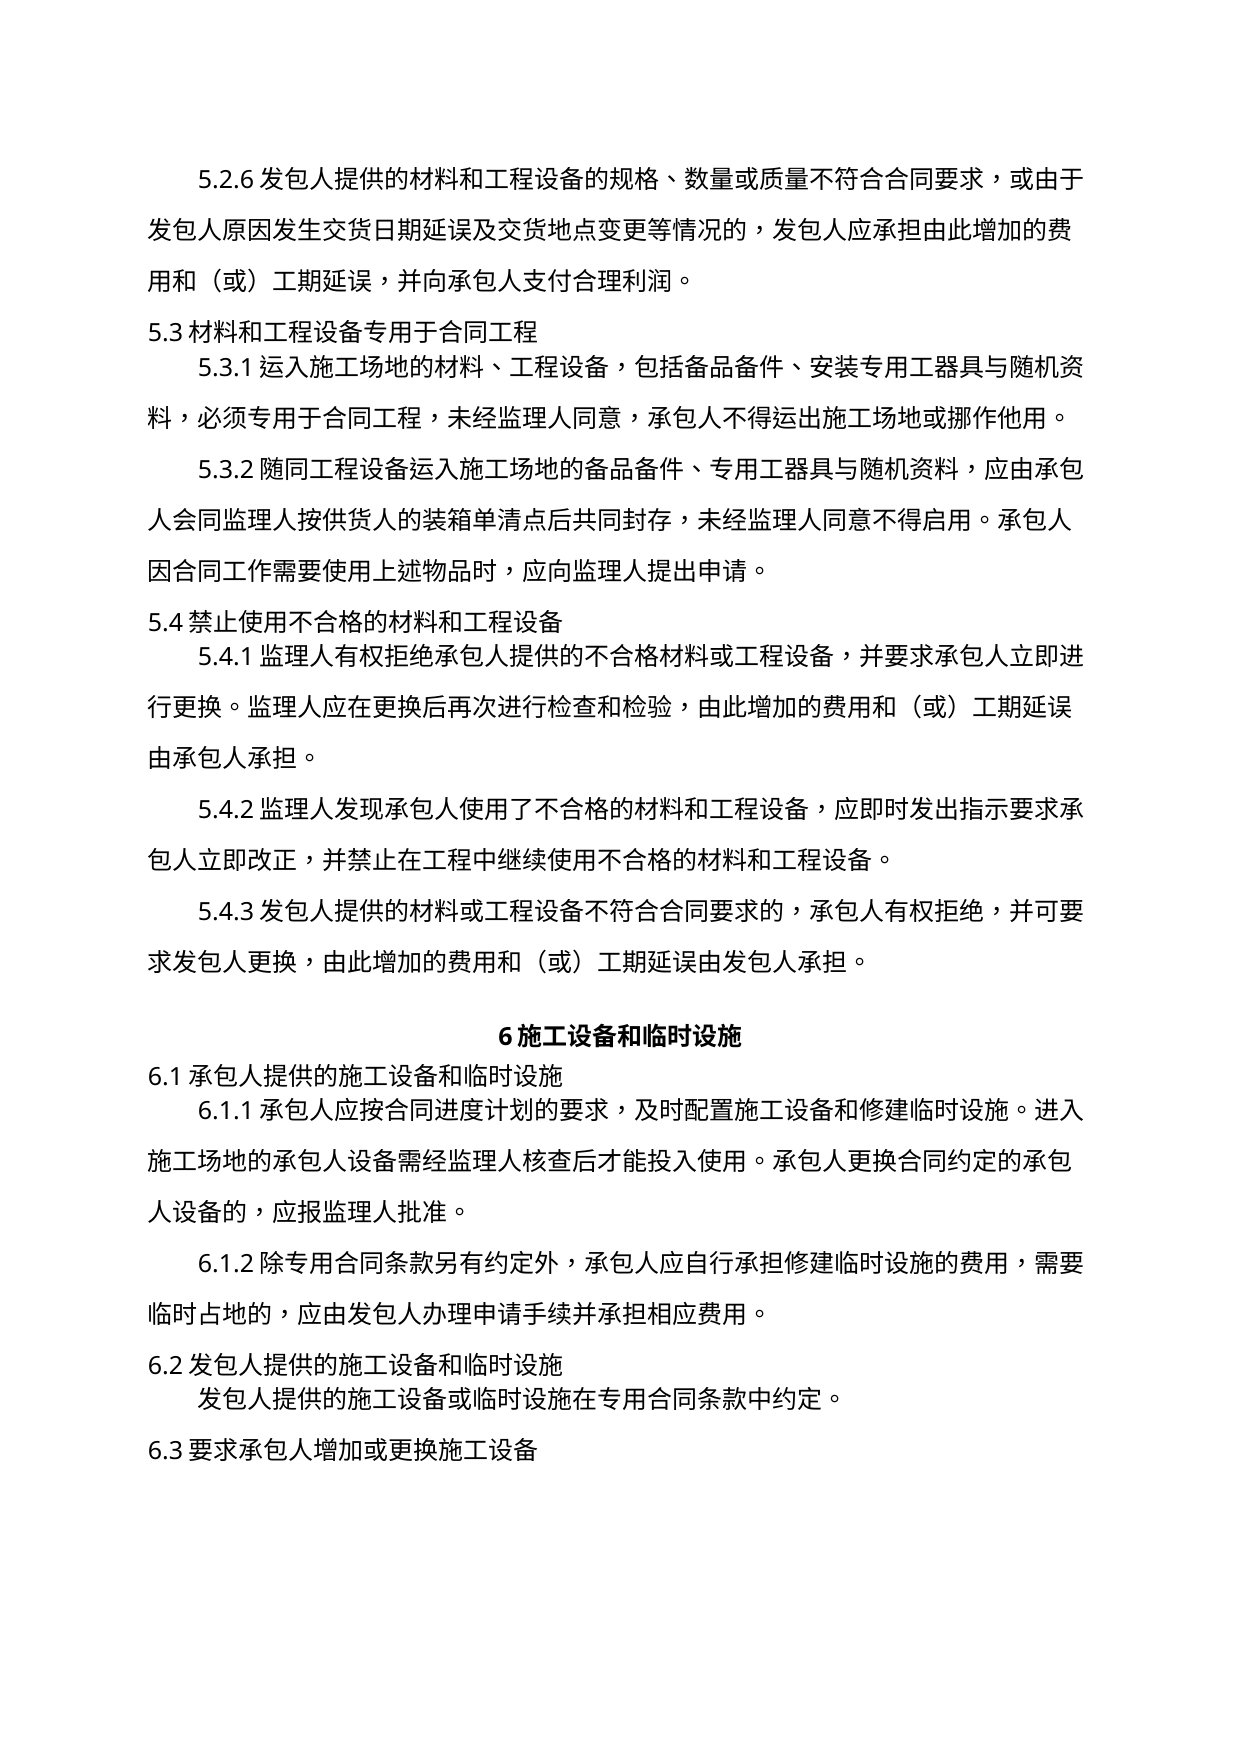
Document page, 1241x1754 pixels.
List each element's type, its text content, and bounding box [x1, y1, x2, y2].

text 5.3.1运入施工场地的材料、工程设备，包括备品备件、安装专用工器具与随机资料，必须专用于合同工程，未经监理人同意，承包人不得运出施工场地或挪作他用。 [148, 349, 1093, 434]
text 5.2.6发包人提供的材料和工程设备的规格、数量或质量不符合合同要求，或由于发包人原因发生交货日期延误及交货地点变更等情况的，发包人应承担由此增加的费用和（或）工期延误，并向承包人支付合理利润。 [148, 162, 1093, 298]
text 6.1.1承包人应按合同进度计划的要求，及时配置施工设备和修建临时设施。进入施工场地的承包人设备需经监理人核查后才能投入使用。承包人更换合同约定的承包人设备的，应报监理人批准。 [148, 1092, 1093, 1228]
text 5.4.3发包人提供的材料或工程设备不符合合同要求的，承包人有权拒绝，并可要求发包人更换，由此增加的费用和（或）工期延误由发包人承担。 [148, 894, 1093, 979]
text 5.4禁止使用不合格的材料和工程设备 [148, 604, 1093, 638]
subtitle 6施工设备和临时设施 [148, 996, 1093, 1058]
text 发包人提供的施工设备或临时设施在专用合同条款中约定。 [148, 1382, 1093, 1416]
text 5.3.2随同工程设备运入施工场地的备品备件、专用工器具与随机资料，应由承包人会同监理人按供货人的装箱单清点后共同封存，未经监理人同意不得启用。承包人因合同工作需要使用上述物品时，应向监理人提出申请。 [148, 451, 1093, 587]
text 5.4.1监理人有权拒绝承包人提供的不合格材料或工程设备，并要求承包人立即进行更换。监理人应在更换后再次进行检查和检验，由此增加的费用和（或）工期延误由承包人承担。 [148, 638, 1093, 774]
text 5.3材料和工程设备专用于合同工程 [148, 315, 1093, 349]
text 6.1承包人提供的施工设备和临时设施 [148, 1058, 1093, 1092]
text 6.3要求承包人增加或更换施工设备 [148, 1433, 1093, 1467]
text 5.4.2监理人发现承包人使用了不合格的材料和工程设备，应即时发出指示要求承包人立即改正，并禁止在工程中继续使用不合格的材料和工程设备。 [148, 792, 1093, 877]
text 6.2发包人提供的施工设备和临时设施 [148, 1347, 1093, 1382]
text 6.1.2除专用合同条款另有约定外，承包人应自行承担修建临时设施的费用，需要临时占地的，应由发包人办理申请手续并承担相应费用。 [148, 1245, 1093, 1331]
